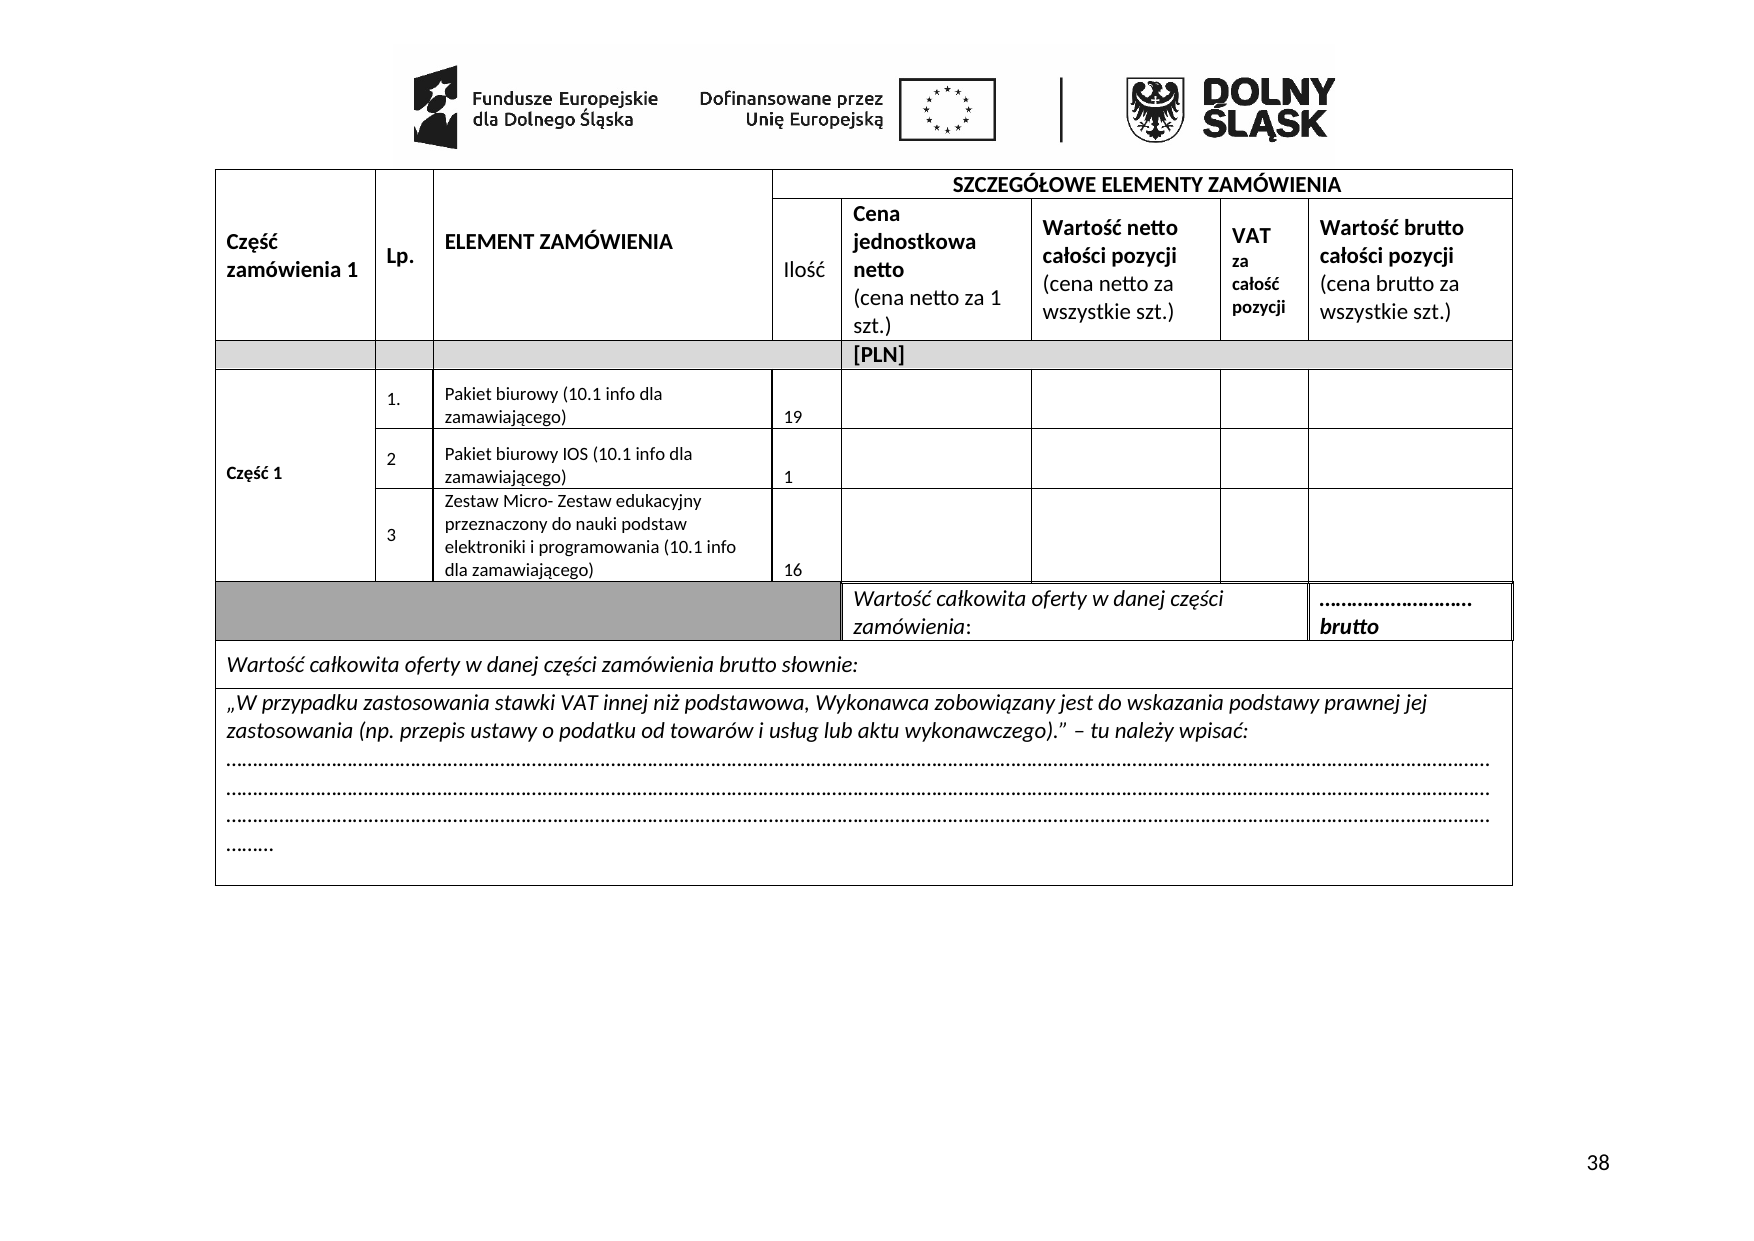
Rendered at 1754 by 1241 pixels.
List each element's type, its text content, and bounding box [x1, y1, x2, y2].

table_cell 19 [773, 370, 841, 428]
table_cell Wartość całkowita oferty w danej części zamówienia: [843, 584, 1307, 640]
table_cell [376, 341, 433, 368]
table_cell Część 1 [216, 370, 375, 581]
table_cell [216, 341, 375, 368]
table_cell Wartość całkowita oferty w danej części zamówienia brutto słownie: [216, 641, 1512, 687]
table_cell [1221, 370, 1308, 428]
table_cell Wartość brutto całości pozycji (cena brutto za wszystkie szt.) [1309, 199, 1512, 339]
table_cell Ilość [773, 199, 841, 339]
table_cell [842, 429, 1031, 488]
table_cell [PLN] [842, 341, 1512, 368]
table_cell [216, 582, 840, 640]
table_cell [1032, 429, 1220, 488]
table_cell 1. [376, 370, 432, 428]
table_cell 1 [773, 429, 841, 488]
table_cell 3 [376, 489, 432, 581]
table_cell Pakiet biurowy IOS (10.1 info dla zamawiającego) [434, 429, 771, 488]
table_header ELEMENT ZAMÓWIENIA [434, 170, 772, 339]
table_cell [434, 341, 841, 368]
picture [392, 44, 1336, 169]
table_cell ………….…………… brutto [1310, 584, 1511, 640]
table_cell Zestaw Micro- Zestaw edukacyjny przeznaczony do nauki podstaw elektroniki i programowania (10.1 info dla zamawiającego) [434, 489, 771, 581]
table_header SZCZEGÓŁOWE ELEMENTY ZAMÓWIENIA [773, 170, 1512, 198]
table_cell [1032, 370, 1220, 428]
table_cell [1032, 489, 1220, 581]
table_cell 2 [376, 429, 432, 488]
table_header Część zamówienia 1 [216, 170, 375, 339]
table_cell [842, 370, 1031, 428]
table_cell [1221, 489, 1308, 581]
table_cell [1309, 489, 1512, 581]
table_cell [1221, 429, 1308, 488]
table_cell „W przypadku zastosowania stawki VAT innej niż podstawowa, Wykonawca zobowiązany jest do wskazania podstawy prawnej jej zastosowania (np. przepis ustawy o podatku od towarów i usług lub aktu wykonawczego).” – tu należy wpisać:……………………………………………………………………………………………………………………………………………………………………………………………………………………………………………………………………………………………………………………………………………………………………………………………………………………………………………………………………………………………………………………………………………………………………………………………………………………………………………………………………… [216, 689, 1512, 885]
table_cell [1309, 370, 1512, 428]
table_cell Cena jednostkowa netto (cena netto za 1 szt.) [842, 199, 1031, 339]
table_cell Pakiet biurowy (10.1 info dla zamawiającego) [434, 370, 771, 428]
table_cell VAT za całość pozycji [1221, 199, 1308, 339]
table_cell Wartość netto całości pozycji (cena netto za wszystkie szt.) [1032, 199, 1220, 339]
table_cell 16 [773, 489, 841, 581]
table_cell [1309, 429, 1512, 488]
table_header Lp. [376, 170, 433, 339]
table_cell [842, 489, 1031, 581]
